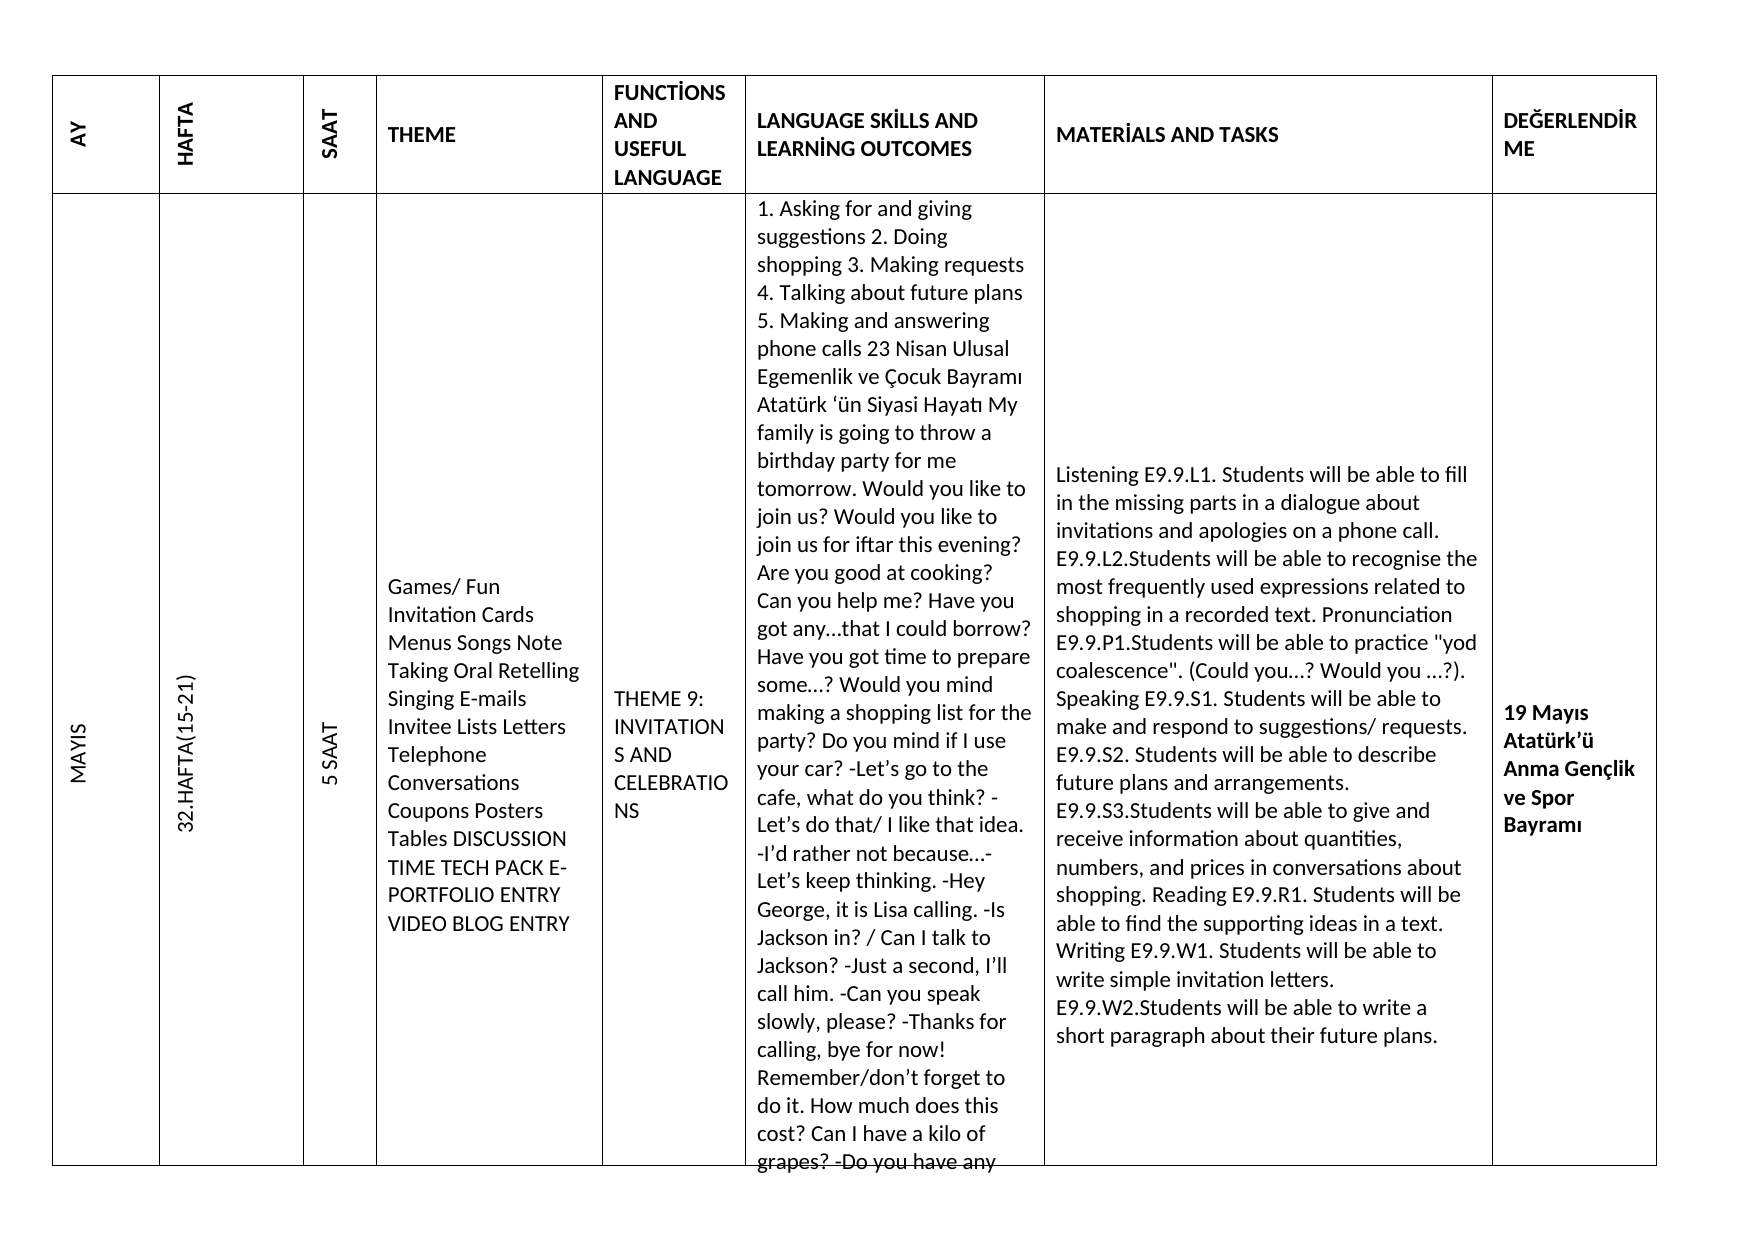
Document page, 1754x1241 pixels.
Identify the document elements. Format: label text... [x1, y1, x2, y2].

table_header LANGUAGE SKİLLS AND LEARNİNG OUTCOMES [746, 76, 1044, 193]
table_cell THEME 9: INVITATIONS AND CELEBRATIONS [603, 194, 745, 1165]
table_header HAFTA [160, 76, 303, 193]
table_cell 32.HAFTA(15-21) [160, 194, 303, 1165]
table_header AY [53, 76, 159, 193]
table_cell 19 Mayıs Atatürk’ü Anma Gençlik ve Spor Bayramı [1493, 194, 1656, 1165]
table_header THEME [377, 76, 602, 193]
table_header FUNCTİONS AND USEFUL LANGUAGE [603, 76, 745, 193]
table_header DEĞERLENDİRME [1493, 76, 1656, 193]
table_header MATERİALS AND TASKS [1045, 76, 1492, 193]
table_header SAAT [304, 76, 376, 193]
table_cell MAYIS [53, 194, 159, 1165]
table_cell 5 SAAT [304, 194, 376, 1165]
